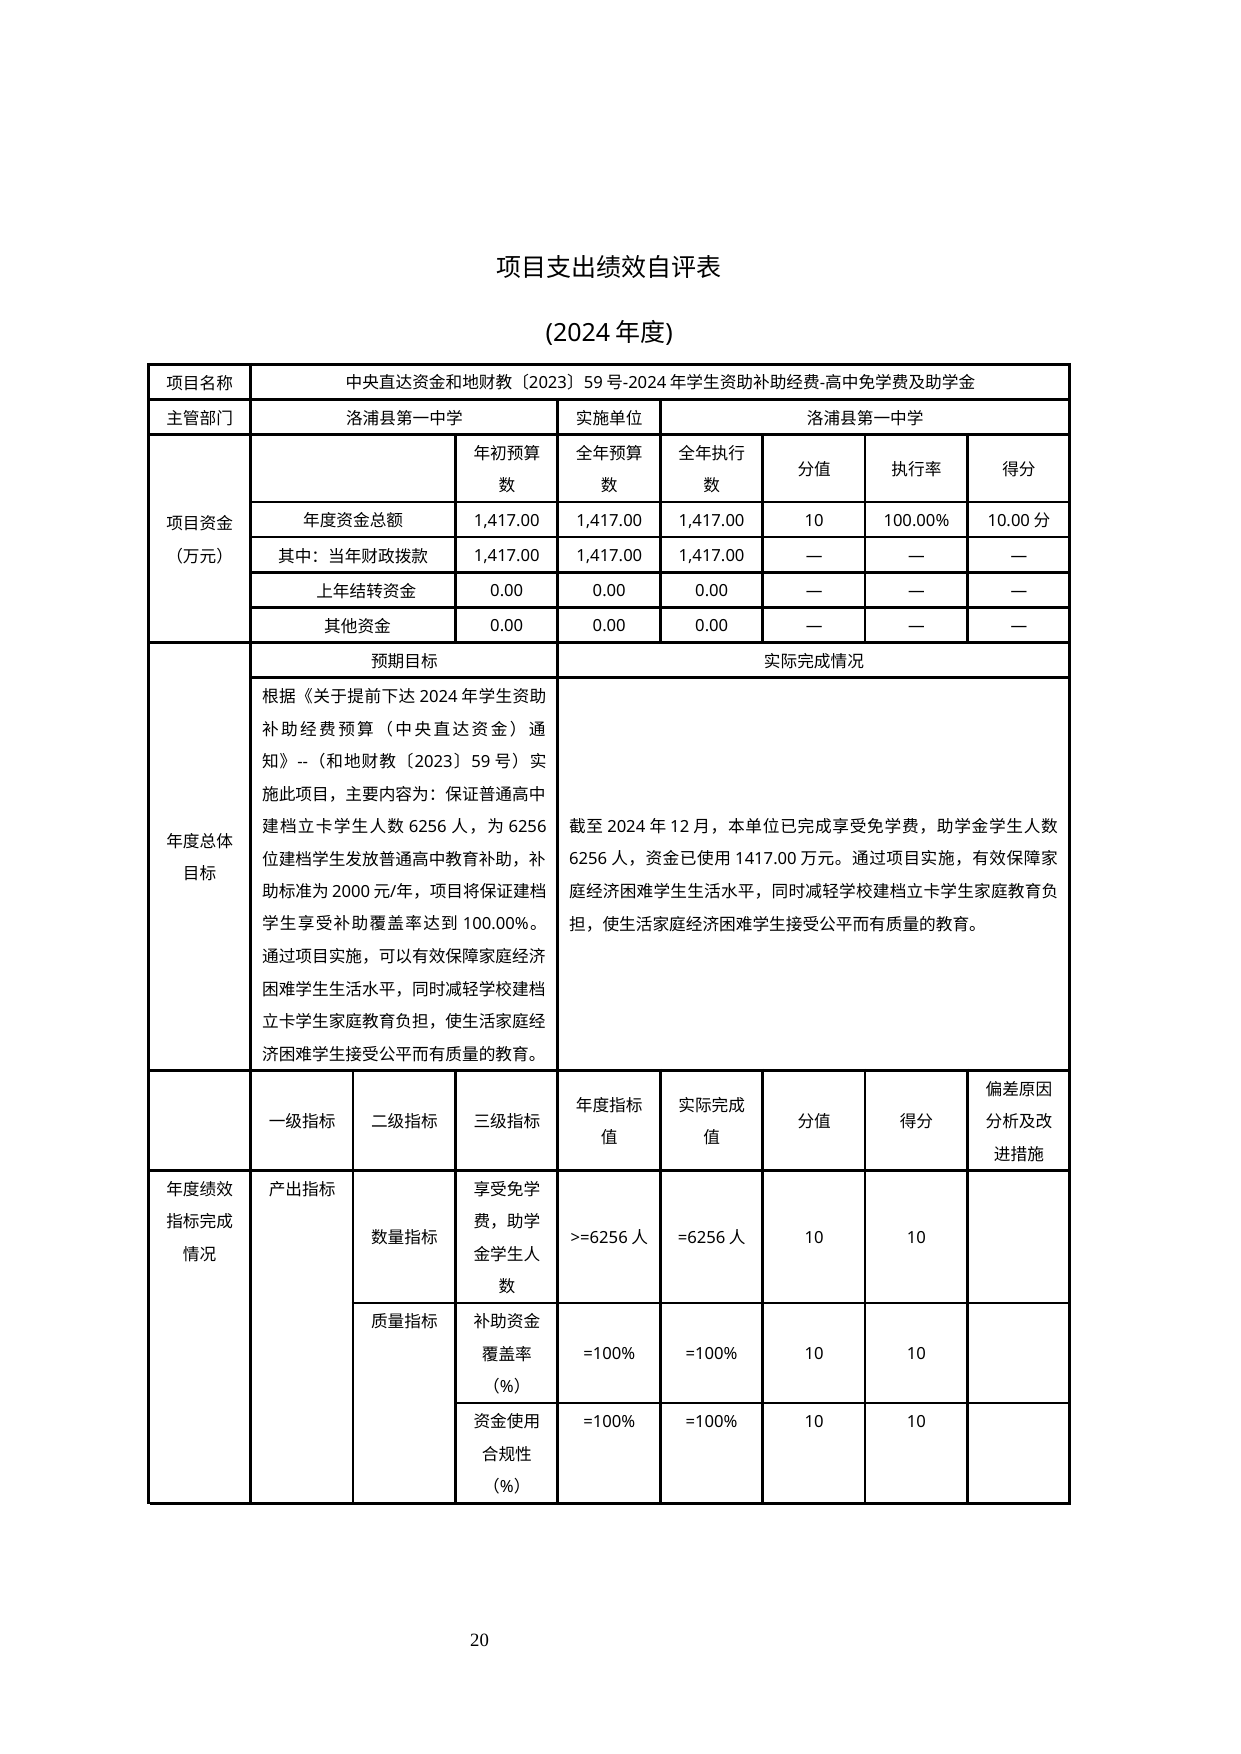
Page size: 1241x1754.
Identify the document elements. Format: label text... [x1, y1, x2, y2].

table_cell 资金使用合规性（%） [457, 1404, 556, 1502]
table_cell [969, 1304, 1068, 1402]
table_cell 得分 [969, 436, 1068, 501]
table_cell 项目资金 （万元） [150, 436, 249, 641]
table_cell 年初预算数 [457, 436, 556, 501]
table_cell 实际完成值 [662, 1072, 761, 1169]
table_cell 10 [764, 1404, 864, 1502]
table_cell 得分 [866, 1072, 966, 1169]
table_cell 偏差原因分析及改进措施 [969, 1072, 1068, 1169]
table_cell 其中：当年财政拨款 [252, 538, 454, 571]
table_cell 上年结转资金 [252, 574, 454, 606]
table_cell 10 [866, 1404, 966, 1502]
table_cell 全年执行数 [662, 436, 761, 501]
table_cell 主管部门 [150, 401, 249, 433]
table_cell =100% [559, 1304, 659, 1402]
table_cell 年度资金总额 [252, 503, 454, 536]
table_cell — [764, 609, 864, 641]
table_cell — [866, 609, 966, 641]
table_cell =6256人 [662, 1172, 761, 1302]
table_cell [150, 1072, 249, 1169]
table_cell =100% [662, 1304, 761, 1402]
table_cell 其他资金 [252, 609, 454, 641]
table_cell 10 [866, 1172, 966, 1302]
table_cell 0.00 [457, 574, 556, 606]
table_cell 执行率 [866, 436, 966, 501]
table_cell 年度总体目标 [150, 644, 249, 1069]
table_cell 分值 [764, 1072, 864, 1169]
table_cell 0.00 [559, 609, 659, 641]
table_cell 100.00% [866, 503, 966, 536]
table_cell [969, 1404, 1068, 1502]
table_cell 享受免学费，助学金学生人数 [457, 1172, 556, 1302]
table_cell 0.00 [662, 609, 761, 641]
table_cell 0.00 [662, 574, 761, 606]
table_cell — [764, 538, 864, 571]
table_cell =100% [662, 1404, 761, 1502]
table_cell 截至2024年12月，本单位已完成享受免学费，助学金学生人数6256人，资金已使用1417.00万元。通过项目实施，有效保障家庭经济困难学生生活水平，同时减轻学校建档立卡学生家庭教育负担，使生活家庭经济困难学生接受公平而有质量的教育。 [559, 679, 1068, 1069]
table_cell — [866, 574, 966, 606]
table_cell 一级指标 [252, 1072, 352, 1169]
table_cell 中央直达资金和地财教〔2023〕59号-2024年学生资助补助经费-高中免学费及助学金 [252, 366, 1068, 398]
table_cell [252, 436, 454, 501]
table_cell 1,417.00 [457, 538, 556, 571]
table_cell 年度指标值 [559, 1072, 659, 1169]
table_cell 0.00 [559, 574, 659, 606]
table_cell (2024年度) [148, 298, 1070, 363]
table_cell [969, 1172, 1068, 1302]
table_cell 项目名称 [150, 366, 249, 398]
table_cell 洛浦县第一中学 [662, 401, 1068, 433]
table_cell 0.00 [457, 609, 556, 641]
table_cell 实施单位 [559, 401, 659, 433]
table_header 项目支出绩效自评表 [148, 233, 1070, 298]
table_cell 10 [764, 503, 864, 536]
table_cell 分值 [764, 436, 864, 501]
table_cell 1,417.00 [662, 538, 761, 571]
table_cell 1,417.00 [559, 503, 659, 536]
table_cell 全年预算数 [559, 436, 659, 501]
table_cell — [969, 574, 1068, 606]
table_cell 实际完成情况 [559, 644, 1068, 676]
table_cell 10.00分 [969, 503, 1068, 536]
table_cell 洛浦县第一中学 [252, 401, 556, 433]
table_cell 预期目标 [252, 644, 556, 676]
table_cell 年度绩效指标完成情况 [150, 1172, 249, 1502]
table_cell 三级指标 [457, 1072, 556, 1169]
table_cell — [969, 609, 1068, 641]
table_cell 数量指标 [354, 1172, 454, 1302]
table_cell 1,417.00 [559, 538, 659, 571]
table_cell — [969, 538, 1068, 571]
table_cell 10 [866, 1304, 966, 1402]
table_cell >=6256人 [559, 1172, 659, 1302]
table_cell 补助资金覆盖率（%） [457, 1304, 556, 1402]
table_cell 10 [764, 1172, 864, 1302]
table_cell — [866, 538, 966, 571]
table_cell 质量指标 [354, 1304, 454, 1502]
table_cell 二级指标 [354, 1072, 454, 1169]
table_cell 1,417.00 [662, 503, 761, 536]
table_cell 产出指标 [252, 1172, 352, 1502]
table_cell 根据《关于提前下达2024年学生资助补助经费预算（中央直达资金）通知》--（和地财教〔2023〕59号）实施此项目，主要内容为：保证普通高中建档立卡学生人数6256人，为6256位建档学生发放普通高中教育补助，补助标准为2000元/年，项目将保证建档学生享受补助覆盖率达到100.00%。通过项目实施，可以有效保障家庭经济困难学生生活水平，同时减轻学校建档立卡学生家庭教育负担，使生活家庭经济困难学生接受公平而有质量的教育。 [252, 679, 556, 1069]
table_cell 10 [764, 1304, 864, 1402]
table_cell =100% [559, 1404, 659, 1502]
table_cell — [764, 574, 864, 606]
table_cell 1,417.00 [457, 503, 556, 536]
